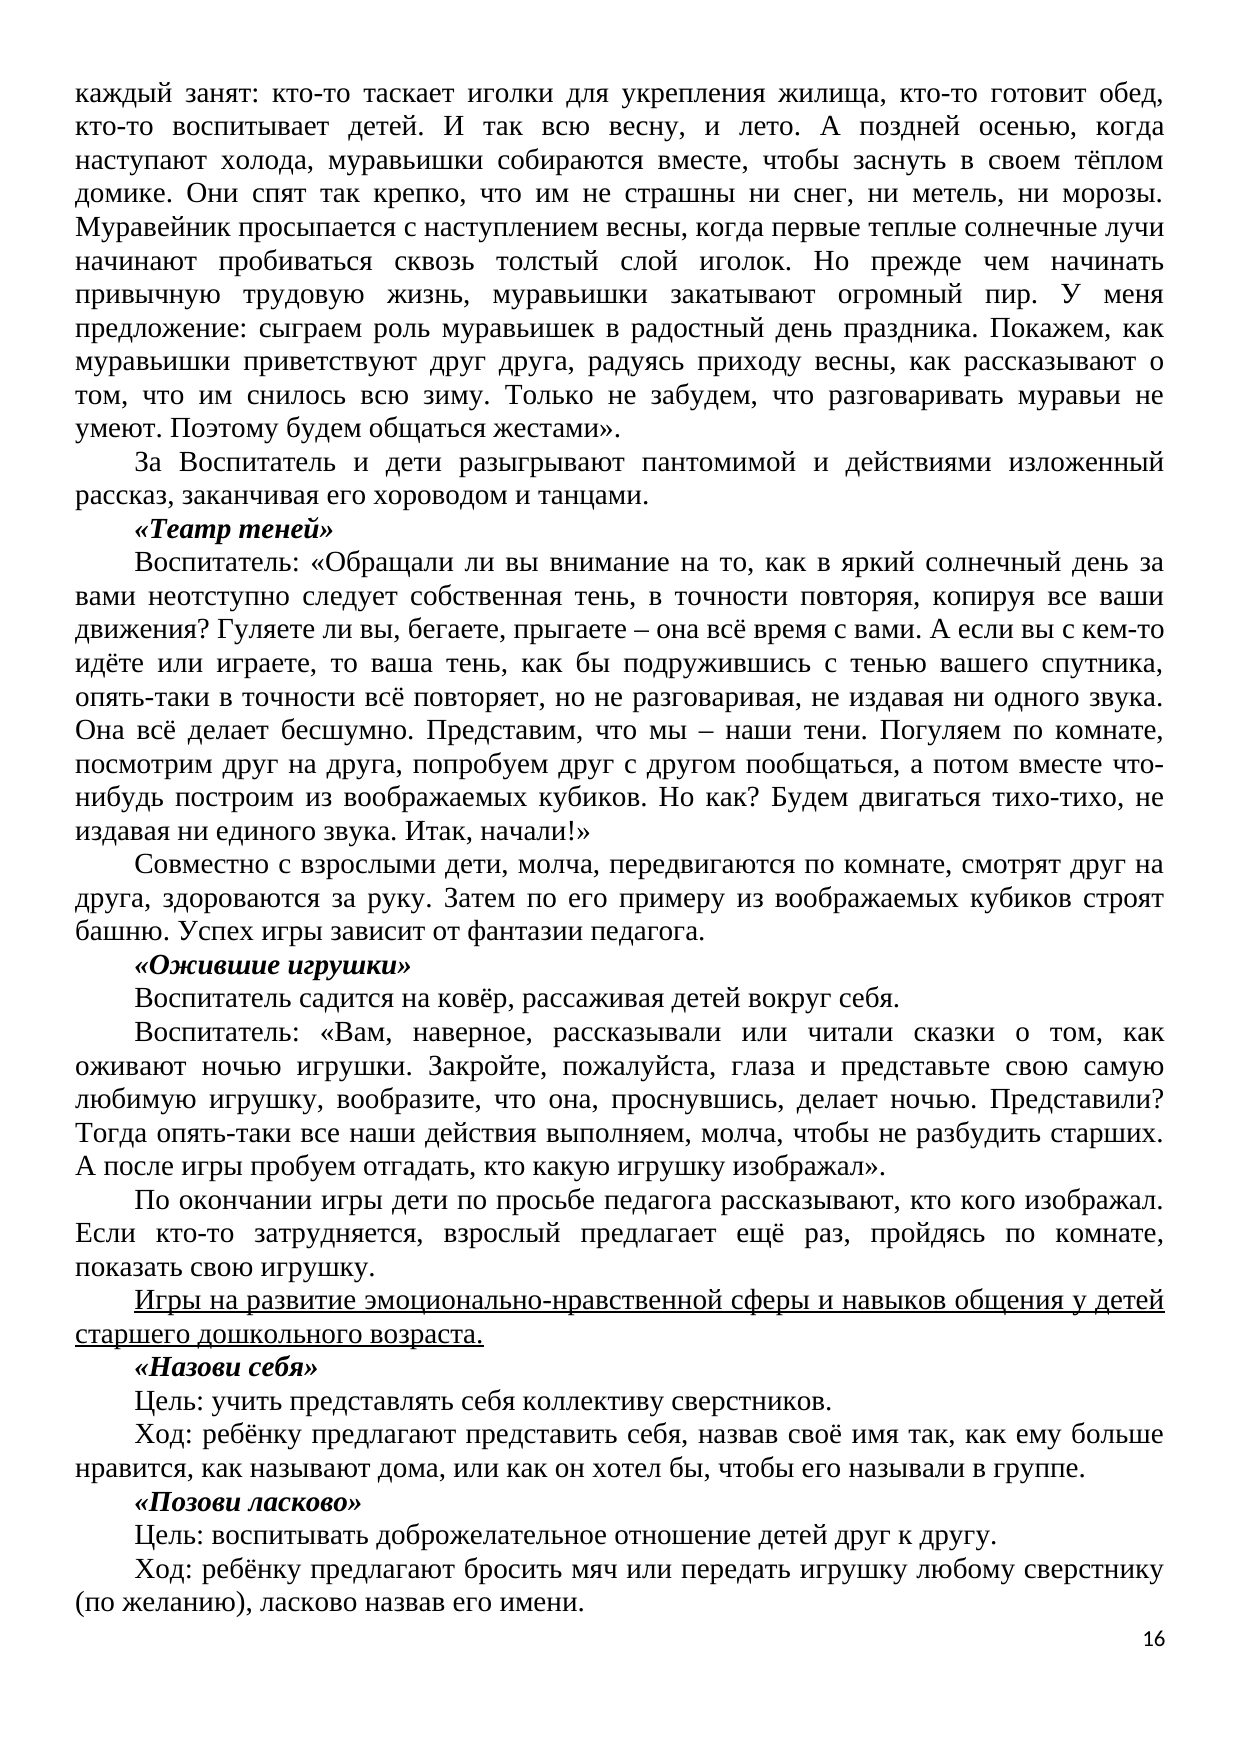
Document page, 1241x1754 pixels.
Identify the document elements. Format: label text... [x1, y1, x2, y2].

text «Театр теней» [75, 511, 1165, 544]
text Ход: ребёнку предлагают представить себя, назвав своё имя так, как ему больше нравится, как называют дома, или как он хотел бы, чтобы его называли в группе. [75, 1417, 1165, 1484]
text Воспитатель садится на ковёр, рассаживая детей вокруг себя. [75, 981, 1165, 1014]
text Воспитатель: «Вам, наверное, рассказывали или читали сказки о том, как оживают ночью игрушки. Закройте, пожалуйста, глаза и представьте свою самую любимую игрушку, вообразите, что она, проснувшись, делает ночью. Представили? Тогда опять-таки все наши действия выполняем, молча, чтобы не разбудить старших. А после игры пробуем отгадать, кто какую игрушку изображал». [75, 1014, 1165, 1182]
text Совместно с взрослыми дети, молча, передвигаются по комнате, смотрят друг на друга, здороваются за руку. Затем по его примеру из воображаемых кубиков строят башню. Успех игры зависит от фантазии педагога. [75, 846, 1165, 947]
text По окончании игры дети по просьбе педагога рассказывают, кто кого изображал. Если кто-то затрудняется, взрослый предлагает ещё раз, пройдясь по комнате, показать свою игрушку. [75, 1182, 1165, 1282]
text Цель: воспитывать доброжелательное отношение детей друг к другу. [75, 1517, 1165, 1551]
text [75, 75, 1165, 444]
text Воспитатель: «Обращали ли вы внимание на то, как в яркий солнечный день за вами неотступно следует собственная тень, в точности повторяя, копируя все ваши движения? Гуляете ли вы, бегаете, прыгаете – она всё время с вами. А если вы с кем-то идёте или играете, то ваша тень, как бы подружившись с тенью вашего спутника, опять-таки в точности всё повторяет, но не разговаривая, не издавая ни одного звука. Она всё делает бесшумно. Представим, что мы – наши тени. Погуляем по комнате, посмотрим друг на друга, попробуем друг с другом пообщаться, а потом вместе что-нибудь построим из воображаемых кубиков. Но как? Будем двигаться тихо-тихо, не издавая ни единого звука. Итак, начали!» [75, 544, 1165, 846]
text «Назови себя» [75, 1349, 1165, 1383]
text «Ожившие игрушки» [75, 947, 1165, 981]
text «Позови ласково» [75, 1484, 1165, 1517]
text За Воспитатель и дети разыгрывают пантомимой и действиями изложенный рассказ, заканчивая его хороводом и танцами. [75, 444, 1165, 511]
text Цель: учить представлять себя коллективу сверстников. [75, 1383, 1165, 1417]
text Игры на развитие эмоционально-нравственной сферы и навыков общения у детей старшего дошкольного возраста. [75, 1282, 1165, 1349]
text Ход: ребёнку предлагают бросить мяч или передать игрушку любому сверстнику (по желанию), ласково назвав его имени. [75, 1551, 1165, 1618]
